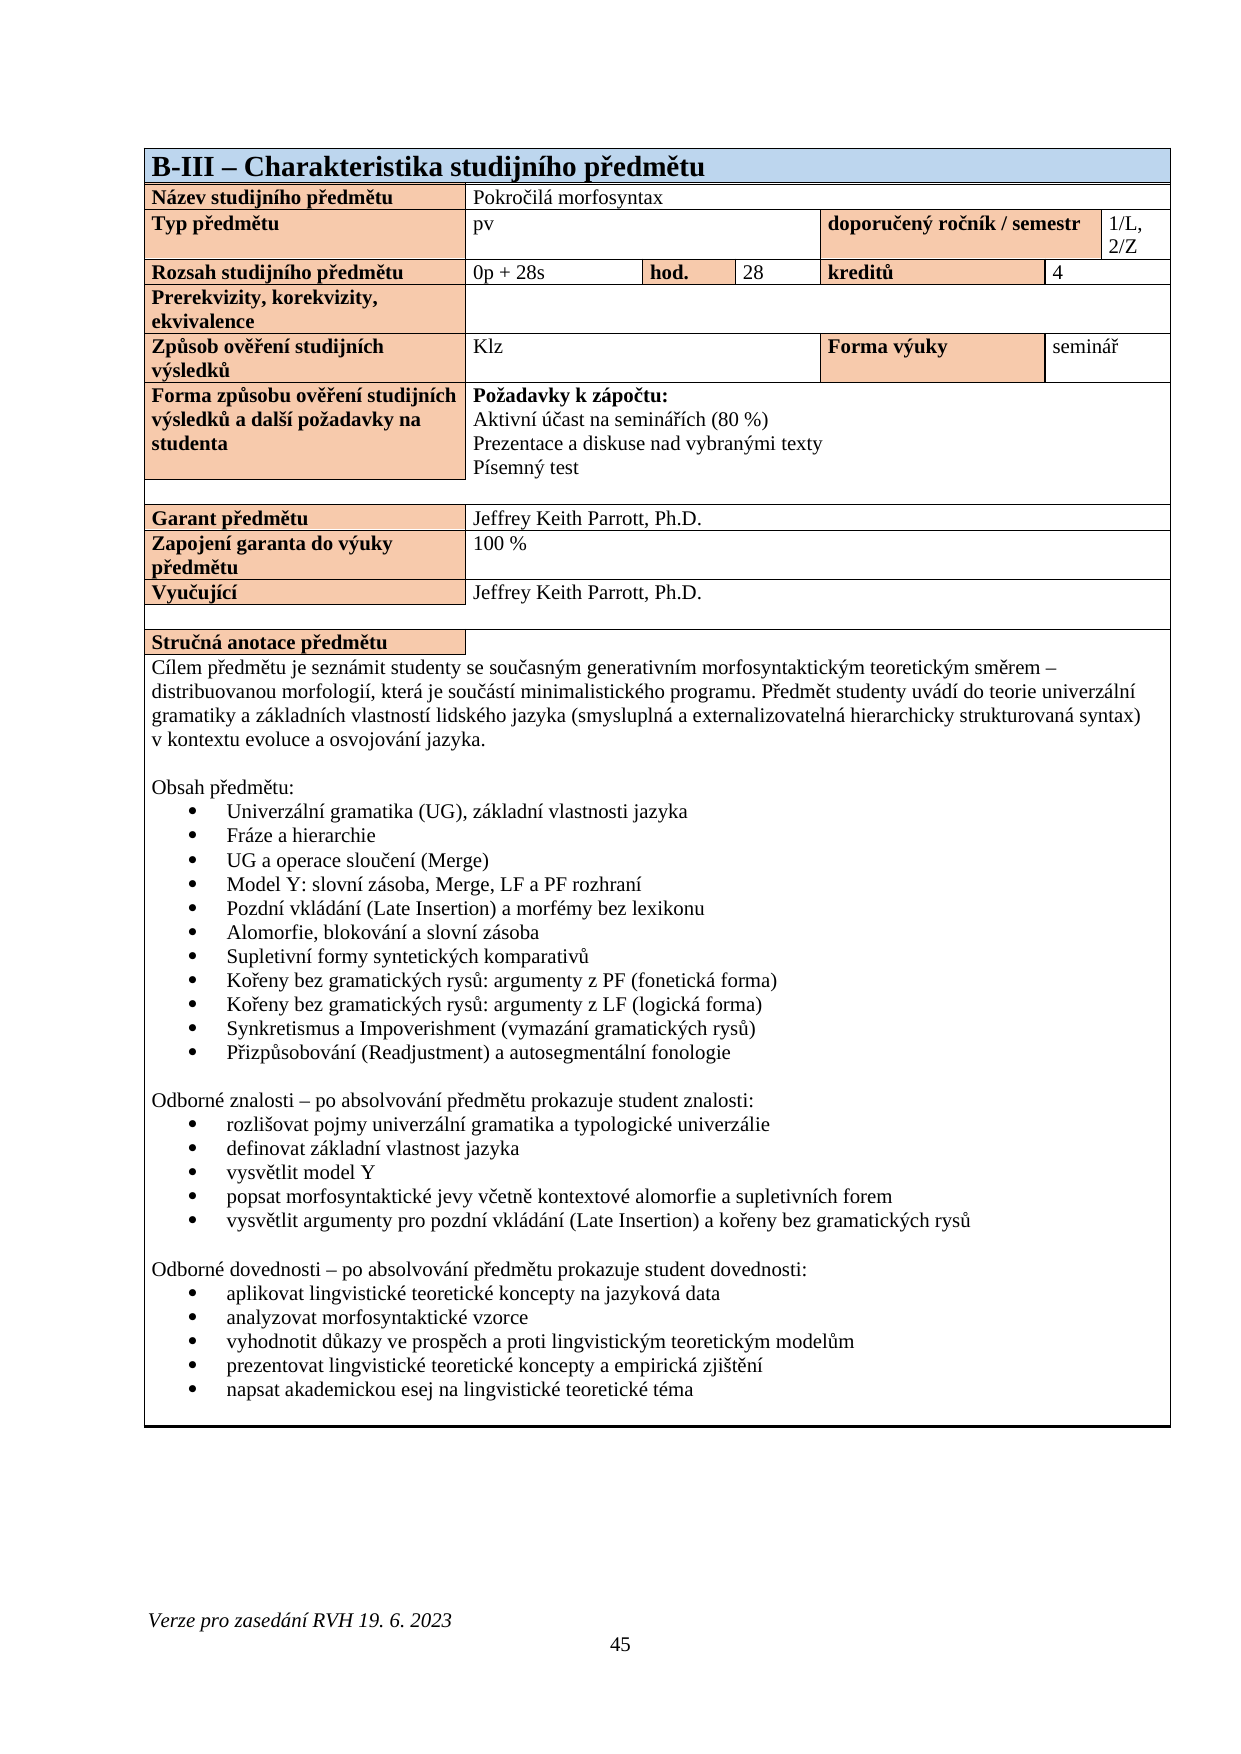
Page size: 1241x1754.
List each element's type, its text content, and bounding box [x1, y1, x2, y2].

table_cell pv [466, 210, 820, 258]
table_cell Prerekvizity, korekvizity, ekvivalence [145, 285, 465, 333]
table_cell Způsob ověření studijních výsledků [145, 334, 465, 382]
table_cell Pokročilá morfosyntax [466, 185, 1170, 209]
table_cell 100 % [466, 531, 1170, 579]
table_cell Forma způsobu ověření studijních výsledků a další požadavky na studenta [145, 383, 465, 479]
table_cell Jeffrey Keith Parrott, Ph.D. [466, 505, 1170, 529]
table_cell 1/L, 2/Z [1102, 210, 1170, 258]
table_cell Forma výuky [821, 334, 1044, 382]
table_header B-III – Charakteristika studijního předmětu [145, 149, 1170, 182]
table_cell doporučený ročník / semestr [821, 210, 1101, 258]
table_cell Typ předmětu [145, 210, 465, 258]
table_cell 0p + 28s [466, 260, 642, 284]
table_cell [466, 630, 1170, 654]
table_cell Vyučující [145, 580, 465, 604]
table_cell [145, 479, 1170, 504]
table_cell Garant předmětu [145, 505, 465, 529]
table_cell seminář [1046, 334, 1170, 382]
table_cell Zapojení garanta do výuky předmětu [145, 531, 465, 579]
table_cell Stručná anotace předmětu [145, 630, 465, 654]
table_cell Název studijního předmětu [145, 185, 465, 209]
table_cell kreditů [821, 260, 1044, 284]
table_cell Rozsah studijního předmětu [145, 260, 465, 284]
table_cell Cílem předmětu je seznámit studenty se současným generativním morfosyntaktickým teoretickým směrem – distribuovanou morfologií, která je součástí minimalistického programu. Předmět studenty uvádí do teorie univerzální gramatiky a základních vlastností lidského jazyka (smysluplná a externalizovatelná hierarchicky strukturovaná syntax) v kontextu evoluce a osvojování jazyka. Obsah předmětu: Univerzální gramatika (UG), základní vlastnosti jazyka Fráze a hierarchie UG a operace sloučení (Merge) Model Y: slovní zásoba, Merge, LF a PF rozhraní Pozdní vkládání (Late Insertion) a morfémy bez lexikonu Alomorfie, blokování a slovní zásoba Supletivní formy syntetických komparativů Kořeny bez gramatických rysů: argumenty z PF (fonetická forma) Kořeny bez gramatických rysů: argumenty z LF (logická forma) Synkretismus a Impoverishment (vymazání gramatických rysů) Přizpůsobování (Readjustment) a autosegmentální fonologie Odborné znalosti – po absolvování předmětu prokazuje student znalosti: rozlišovat pojmy univerzální gramatika a typologické univerzálie definovat základní vlastnost jazyka vysvětlit model Y popsat morfosyntaktické jevy včetně kontextové alomorfie a supletivních forem vysvětlit argumenty pro pozdní vkládání (Late Insertion) a kořeny bez gramatických rysů Odborné dovednosti – po absolvování předmětu prokazuje student dovednosti: aplikovat lingvistické teoretické koncepty na jazyková data analyzovat morfosyntaktické vzorce vyhodnotit důkazy ve prospěch a proti lingvistickým teoretickým modelům prezentovat lingvistické teoretické koncepty a empirická zjištění napsat akademickou esej na lingvistické teoretické téma [145, 654, 1170, 1425]
table_cell 4 [1046, 260, 1170, 284]
table_cell 28 [736, 260, 820, 284]
table_cell Požadavky k zápočtu: Aktivní účast na seminářích (80 %) Prezentace a diskuse nad vybranými texty Písemný test [466, 383, 1170, 479]
table_cell hod. [643, 260, 735, 284]
table_cell [466, 285, 1170, 333]
table_cell Jeffrey Keith Parrott, Ph.D. [466, 580, 1170, 604]
table_cell [145, 604, 1170, 629]
table_cell Klz [466, 334, 820, 382]
